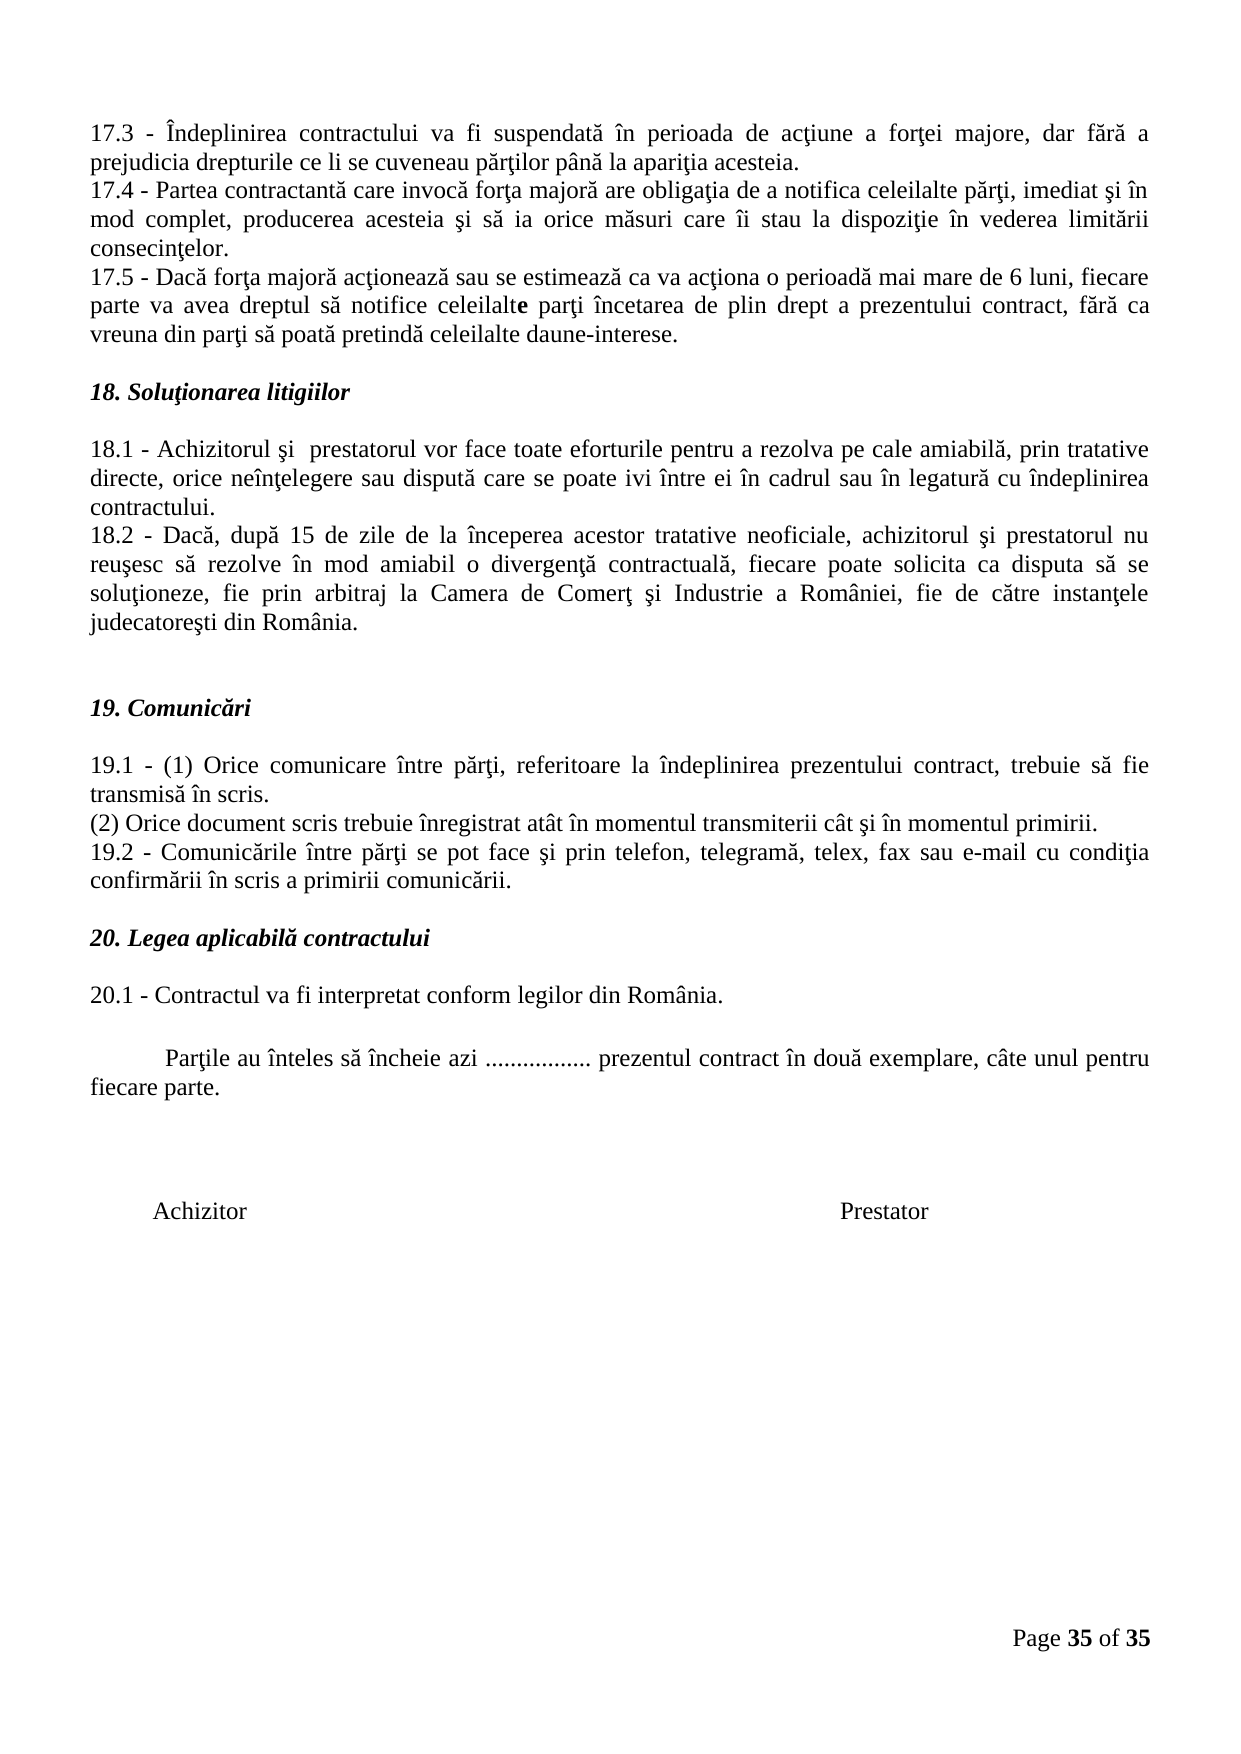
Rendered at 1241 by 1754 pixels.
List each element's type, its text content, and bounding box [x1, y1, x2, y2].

text 20. Legea aplicabilă contractului [90, 923, 1150, 952]
text (2) Orice document scris trebuie înregistrat atât în momentul transmiterii cât şi în momentul primirii. [90, 808, 1150, 837]
text 20.1 - Contractul va fi interpretat conform legilor din România. [90, 981, 1150, 1009]
text 18.2 - Dacă, după 15 de zile de la începerea acestor tratative neoficiale, achizitorul şi prestatorul nu reuşesc să rezolve în mod amiabil o divergenţă contractuală, fiecare poate solicita ca disputa să se soluţioneze, fie prin arbitraj la Camera de Comerţ şi Industrie a României, fie de către instanţele judecatoreşti din România. [90, 521, 1150, 636]
text Parţile au înteles să încheie azi ................. prezentul contract în două exemplare, câte unul pentru fiecare parte. [90, 1043, 1150, 1100]
text 17.4 - Partea contractantă care invocă forţa majoră are obligaţia de a notifica celeilalte părţi, imediat şi în mod complet, producerea acesteia şi să ia orice măsuri care îi stau la dispoziţie în vederea limitării consecinţelor. [90, 176, 1150, 262]
text Achizitor Prestator [90, 1196, 1150, 1225]
text 17.5 - Dacă forţa majoră acţionează sau se estimează ca va acţiona o perioadă mai mare de 6 luni, fiecare parte va avea dreptul să notifice celeilalte parţi încetarea de plin drept a prezentului contract, fără ca vreuna din parţi să poată pretindă celeilalte daune-interese. [90, 262, 1150, 348]
text 19.2 - Comunicările între părţi se pot face şi prin telefon, telegramă, telex, fax sau e-mail cu condiţia confirmării în scris a primirii comunicării. [90, 837, 1150, 894]
text 18.1 - Achizitorul şi prestatorul vor face toate eforturile pentru a rezolva pe cale amiabilă, prin tratative directe, orice neînţelegere sau dispută care se poate ivi între ei în cadrul sau în legatură cu îndeplinirea contractului. [90, 434, 1150, 521]
text 19. Comunicări [90, 693, 1150, 722]
text 17.3 - Îndeplinirea contractului va fi suspendată în perioada de acţiune a forţei majore, dar fără a prejudicia drepturile ce li se cuveneau părţilor până la apariţia acesteia. [90, 118, 1150, 176]
text 19.1 - (1) Orice comunicare între părţi, referitoare la îndeplinirea prezentului contract, trebuie să fie transmisă în scris. [90, 751, 1150, 808]
text 18. Soluţionarea litigiilor [90, 377, 1150, 406]
